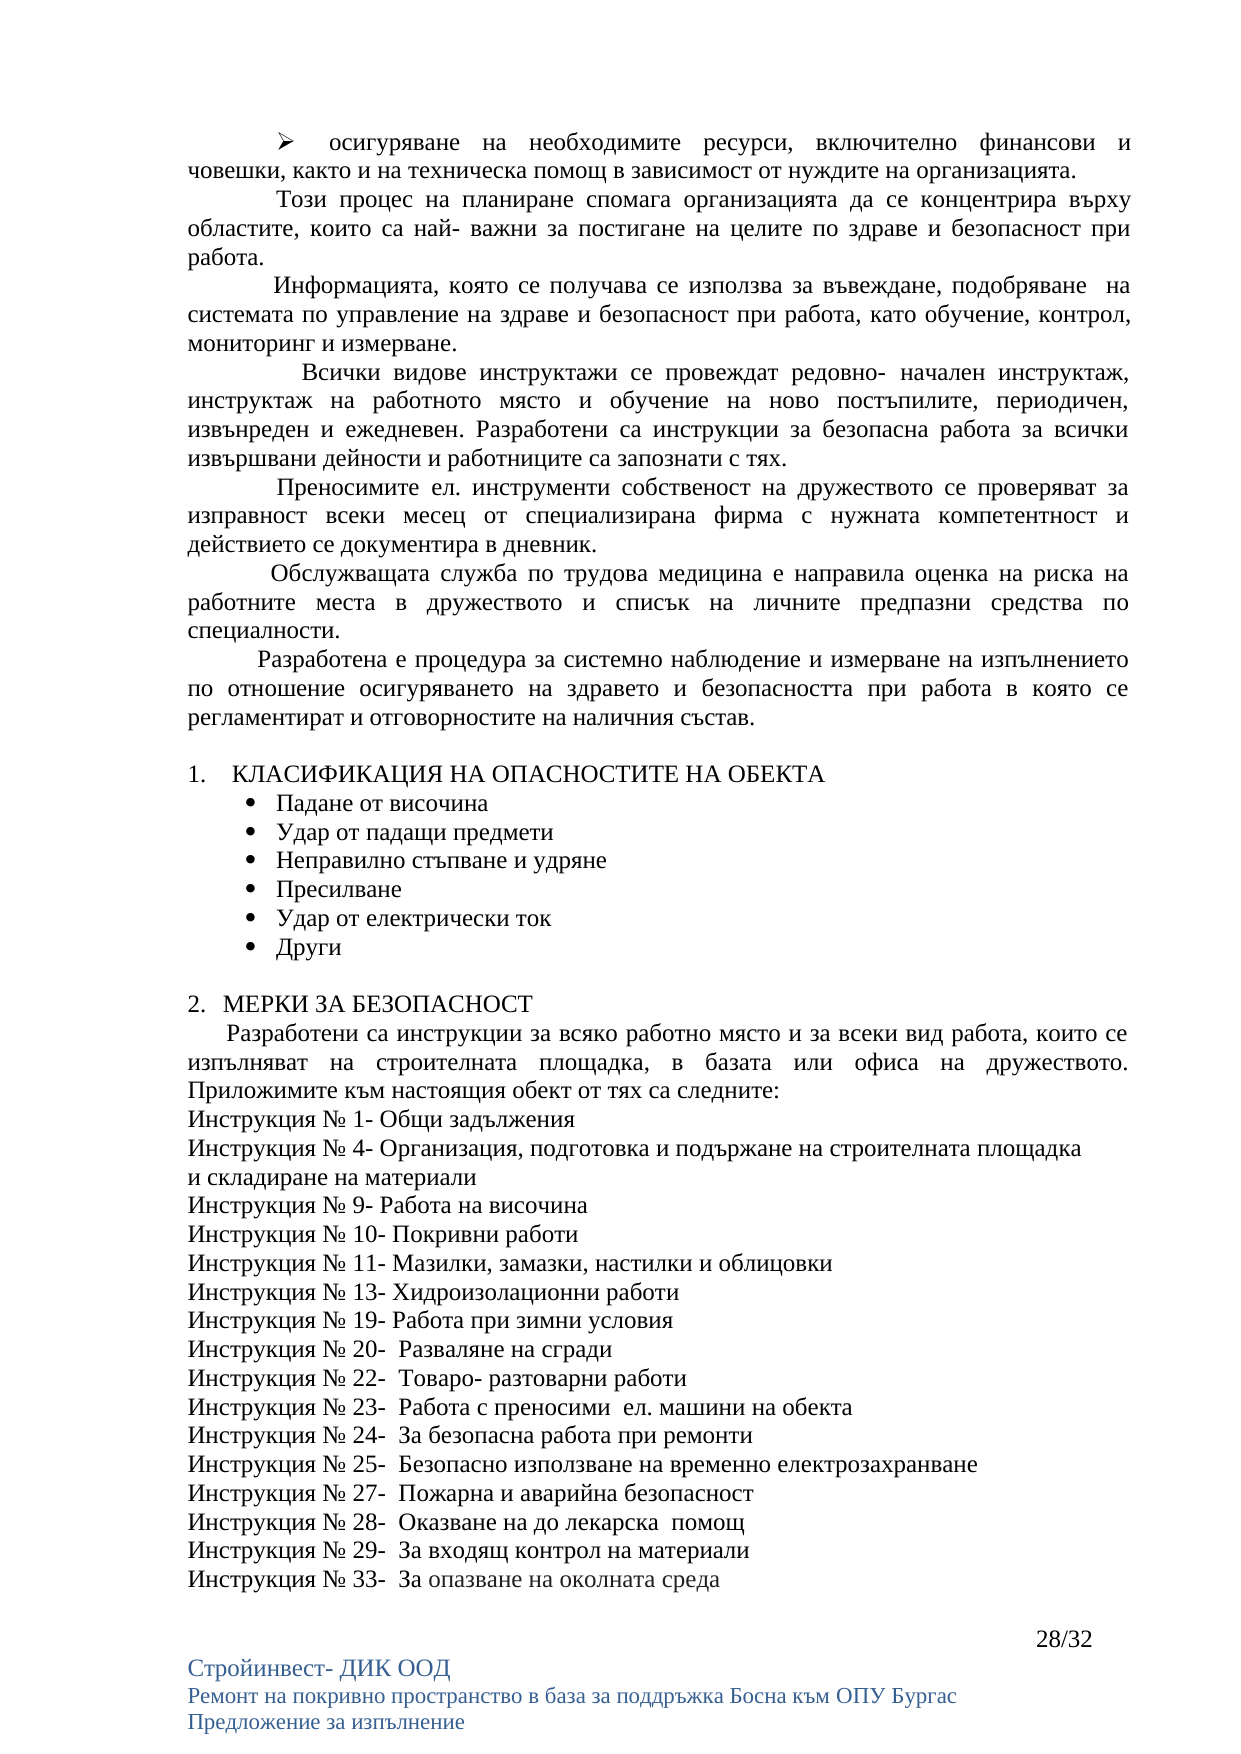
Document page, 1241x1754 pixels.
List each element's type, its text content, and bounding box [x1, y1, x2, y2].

text Инструкция № 27- Пожарна и аварийна безопасност [187, 1478, 1093, 1507]
text Инструкция № 19- Работа при зимни условия [187, 1305, 1093, 1334]
text Инструкция № 1- Общи задължения [187, 1104, 1093, 1133]
list Удар от падащи предмети [246, 817, 1129, 845]
list КЛАСИФИКАЦИЯ НА ОПАСНОСТИТЕ НА ОБЕКТА [187, 759, 1129, 788]
text Този процес на планиране спомага организацията да се концентрира върху областите, които са най- важни за постигане на целите по здраве и безопасност при работа. [187, 184, 1132, 270]
text Инструкция № 24- За безопасна работа при ремонти [187, 1420, 1093, 1449]
list Падане от височина [246, 788, 1129, 817]
text Разработена е процедура за системно наблюдение и измерване на изпълнението по отношение осигуряването на здравето и безопасността при работа в която се регламентират и отговорностите на наличния състав. [187, 644, 1129, 730]
text Инструкция № 23- Работа с преносими ел. машини на обекта [187, 1392, 1093, 1420]
text Инструкция № 22- Товаро- разтоварни работи [187, 1363, 1093, 1392]
text Инструкция № 11- Мазилки, замазки, настилки и облицовки [187, 1248, 1093, 1277]
text Инструкция № 10- Покривни работи [187, 1219, 1093, 1248]
text Инструкция № 33- За опазване на околната среда [187, 1564, 1093, 1593]
text Информацията, която се получава се използва за въвеждане, подобряване на системата по управление на здраве и безопасност при работа, като обучение, контрол, мониторинг и измерване. [187, 270, 1132, 357]
list Удар от електрически ток [246, 903, 1129, 932]
list Пресилване [246, 874, 1129, 903]
text Преносимите ел. инструменти собственост на дружеството се проверяват за изправност всеки месец от специализирана фирма с нужната компетентност и действието се документира в дневник. [187, 472, 1129, 558]
text Инструкция № 4- Организация, подготовка и подържане на строителната площадка и складиране на материали [187, 1133, 1093, 1190]
list Други [246, 932, 1129, 960]
list Неправилно стъпване и удряне [246, 845, 1129, 874]
text Инструкция № 13- Хидроизолационни работи [187, 1277, 1093, 1305]
text Инструкция № 25- Безопасно използване на временно електрозахранване [187, 1449, 1172, 1478]
list осигуряване на необходимите ресурси, включително финансови и човешки, както и на техническа помощ в зависимост от нуждите на организацията. [187, 127, 1132, 184]
text Инструкция № 29- За входящ контрол на материали [187, 1535, 1093, 1564]
text Инструкция № 20- Разваляне на сгради [187, 1334, 1093, 1363]
list МЕРКИ ЗА БЕЗОПАСНОСТ [187, 989, 1129, 1018]
text Инструкция № 9- Работа на височина [187, 1190, 1093, 1219]
text Разработени са инструкции за всяко работно място и за всеки вид работа, които се изпълняват на строителната площадка, в базата или офиса на дружеството. Приложимите към настоящия обект от тях са следните: [187, 1018, 1129, 1104]
text Всички видове инструктажи се провеждат редовно- начален инструктаж, инструктаж на работното място и обучение на ново постъпилите, периодичен, извънреден и ежедневен. Разработени са инструкции за безопасна работа за всички извършвани дейности и работниците са запознати с тях. [187, 357, 1129, 472]
text Обслужващата служба по трудова медицина е направила оценка на риска на работните места в дружеството и списък на личните предпазни средства по специалности. [187, 558, 1129, 644]
text Инструкция № 28- Оказване на до лекарска помощ [187, 1507, 1093, 1535]
